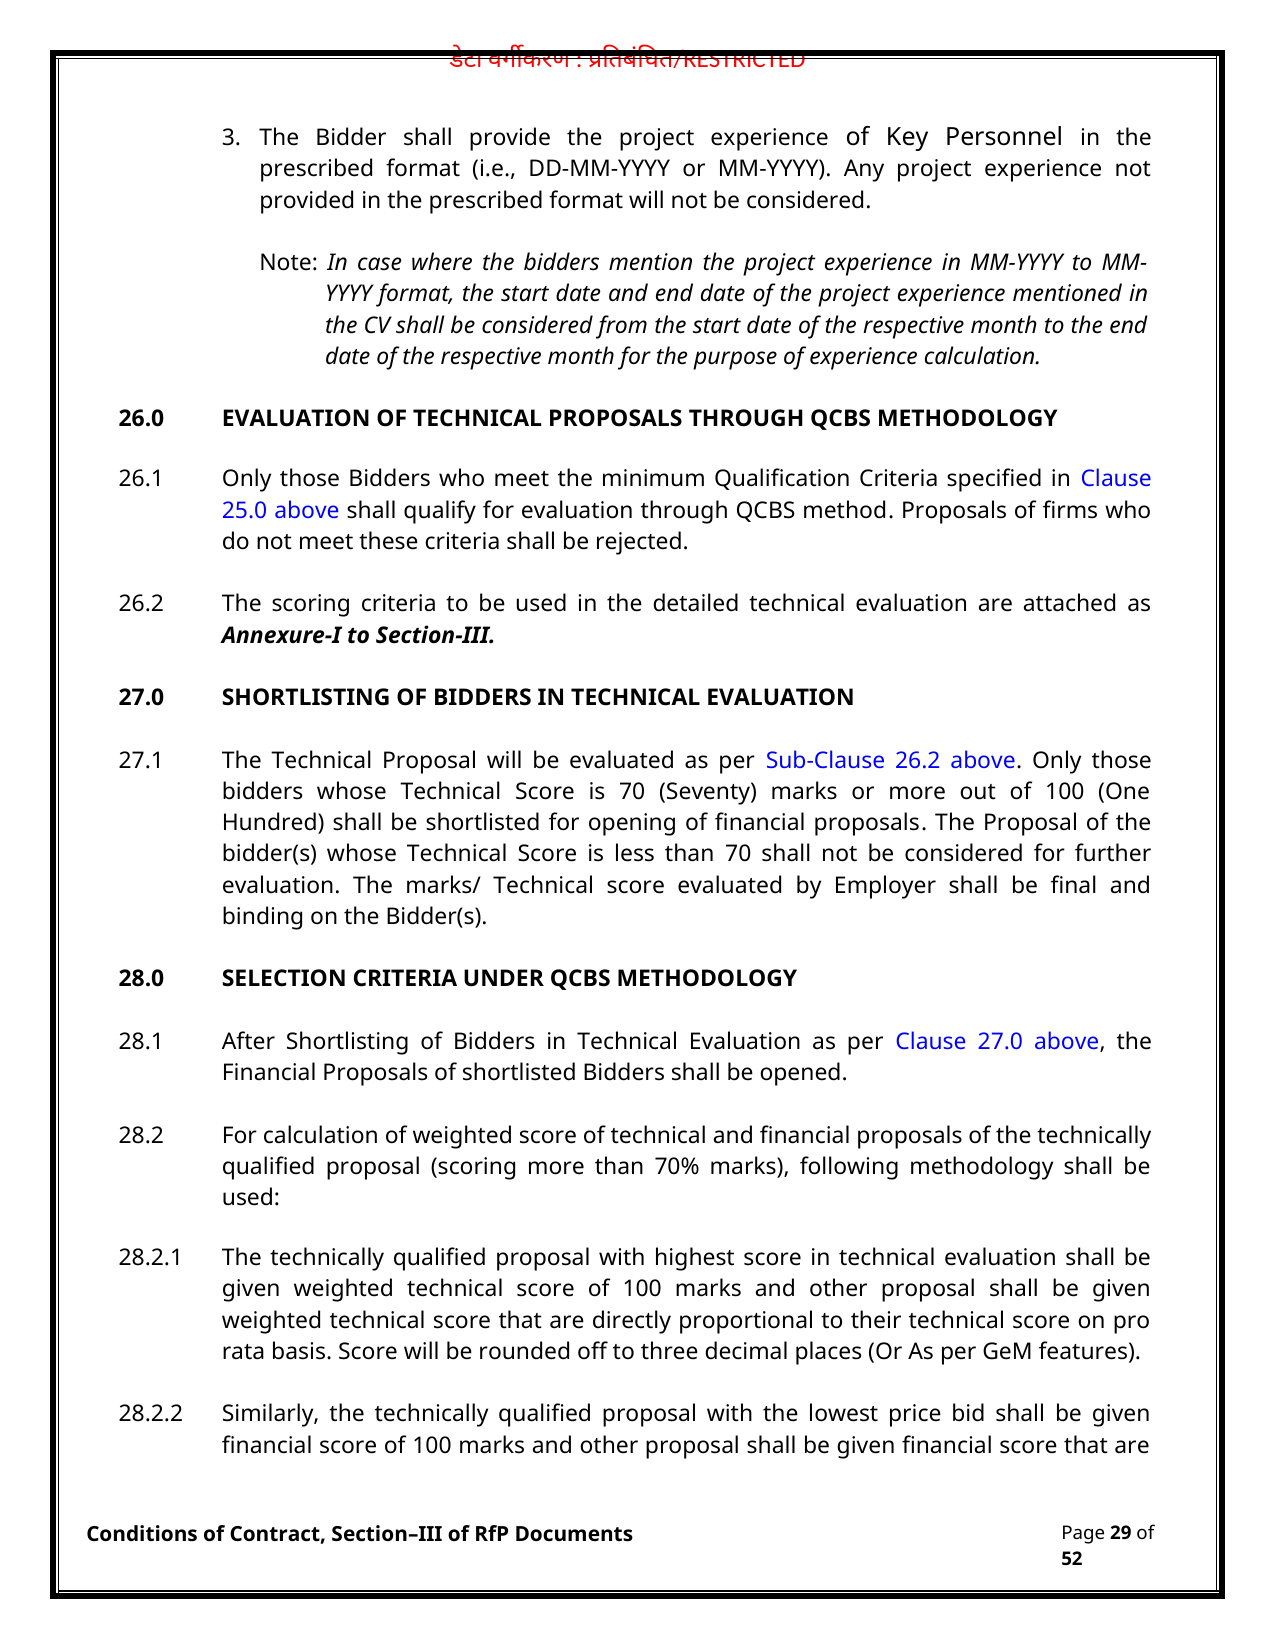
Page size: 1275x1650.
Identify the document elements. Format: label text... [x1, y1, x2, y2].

list 26.1 Only those Bidders who meet the minimum Qualification Criteria specified in Clause 25.0 above shall qualify for evaluation through QCBS method. Proposals of firms who do not meet these criteria shall be rejected. [118, 462, 1152, 556]
list 27.0 SHORTLISTING OF BIDDERS IN TECHNICAL EVALUATION [118, 681, 1152, 712]
list The Bidder shall provide the project experience of Key Personnel in the prescribed format (i.e., DD-MM-YYYY or MM-YYYY). Any project experience not provided in the prescribed format will not be considered. [222, 118, 1152, 215]
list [118, 1397, 1152, 1460]
list 28.1 After Shortlisting of Bidders in Technical Evaluation as per Clause 27.0 above, the Financial Proposals of shortlisted Bidders shall be opened. [118, 1025, 1152, 1087]
list 27.1 The Technical Proposal will be evaluated as per Sub-Clause 26.2 above. Only those bidders whose Technical Score is 70 (Seventy) marks or more out of 100 (One Hundred) shall be shortlisted for opening of financial proposals. The Proposal of the bidder(s) whose Technical Score is less than 70 shall not be considered for further evaluation. The marks/ Technical score evaluated by Employer shall be final and binding on the Bidder(s). [118, 743, 1152, 931]
list 26.2 The scoring criteria to be used in the detailed technical evaluation are attached as Annexure-I to Section-III. [118, 587, 1152, 650]
list 28.0 SELECTION CRITERIA UNDER QCBS METHODOLOGY [118, 962, 1152, 993]
list 28.2.1 The technically qualified proposal with highest score in technical evaluation shall be given weighted technical score of 100 marks and other proposal shall be given weighted technical score that are directly proportional to their technical score on pro rata basis. Score will be rounded off to three decimal places (Or As per GeM features). [118, 1241, 1152, 1366]
list 28.2 For calculation of weighted score of technical and financial proposals of the technically qualified proposal (scoring more than 70% marks), following methodology shall be used: [118, 1118, 1152, 1212]
list 26.0 EVALUATION OF TECHNICAL PROPOSALS THROUGH QCBS METHODOLOGY [118, 402, 1152, 433]
list Note: In case where the bidders mention the project experience in MM-YYYY to MM-YYYY format, the start date and end date of the project experience mentioned in the CV shall be considered from the start date of the respective month to the end date of the respective month for the purpose of experience calculation. [259, 246, 1152, 371]
